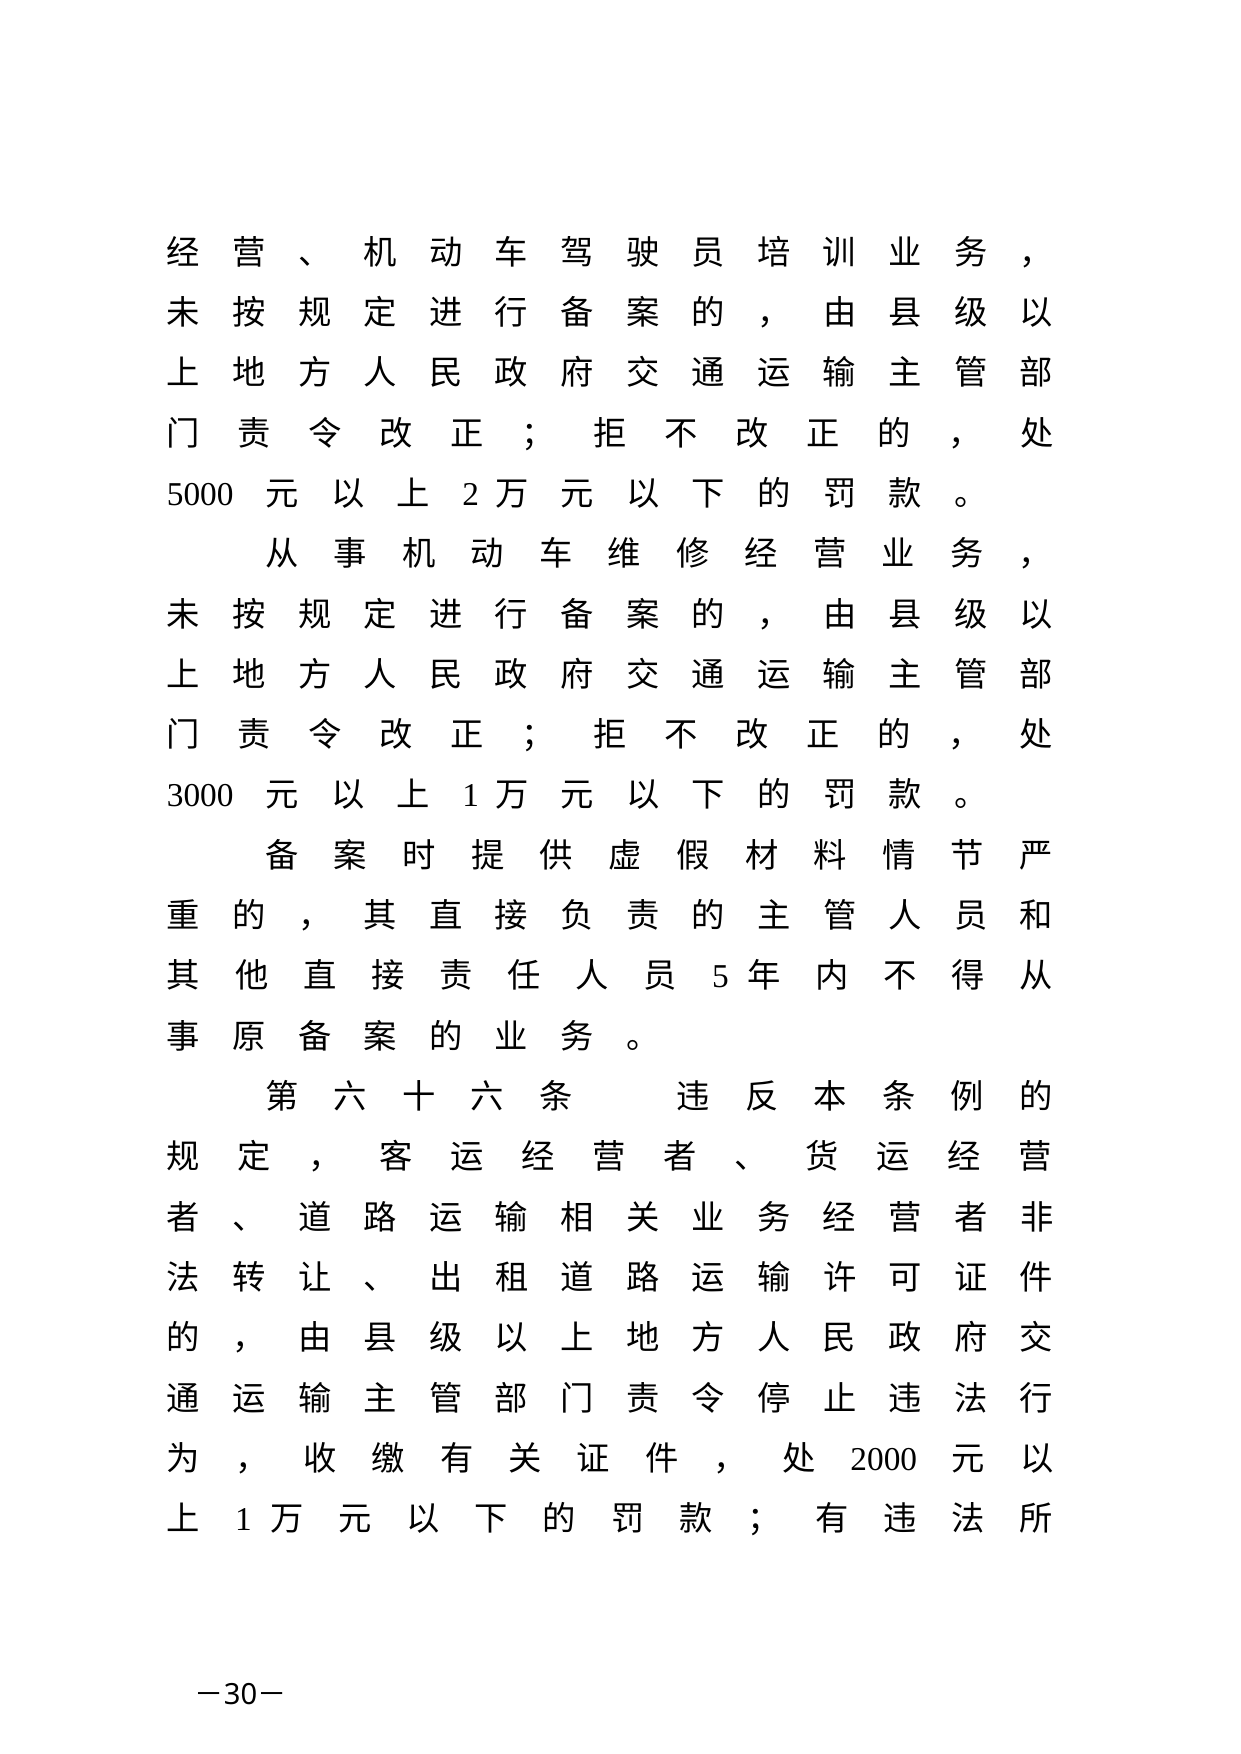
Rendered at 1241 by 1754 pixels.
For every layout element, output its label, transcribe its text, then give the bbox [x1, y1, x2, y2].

text 备案时提供虚假材料情节严重的，其直接负责的主管人员和其他直接责任人员5年内不得从事原备案的业务。 [167, 822, 1085, 1064]
text 从事机动车维修经营业务，未按规定进行备案的，由县级以上地方人民政府交通运输主管部门责令改正；拒不改正的，处3000元以上1万元以下的罚款。 [167, 521, 1085, 822]
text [167, 1064, 1085, 1546]
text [167, 219, 1085, 521]
